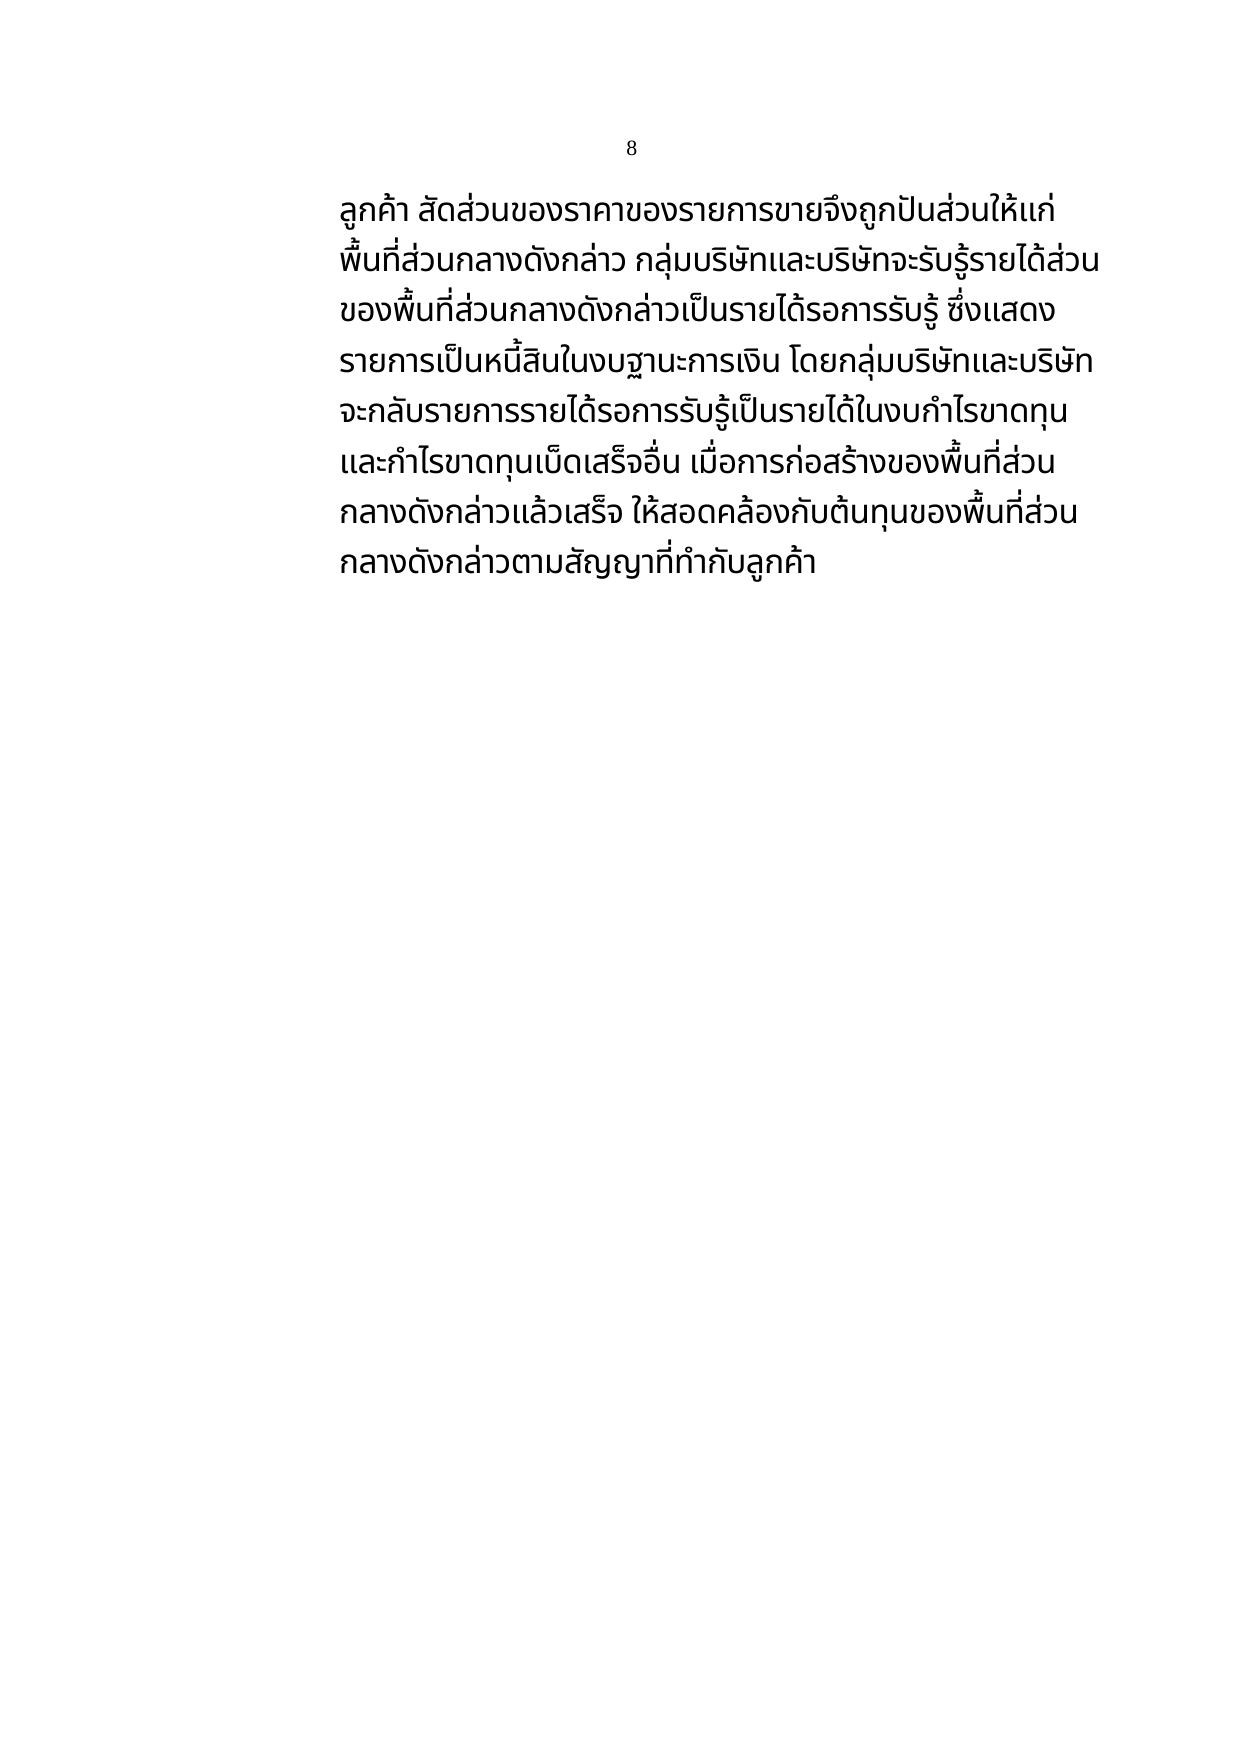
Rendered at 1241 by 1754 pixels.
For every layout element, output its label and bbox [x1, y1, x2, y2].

text [339, 186, 1113, 589]
